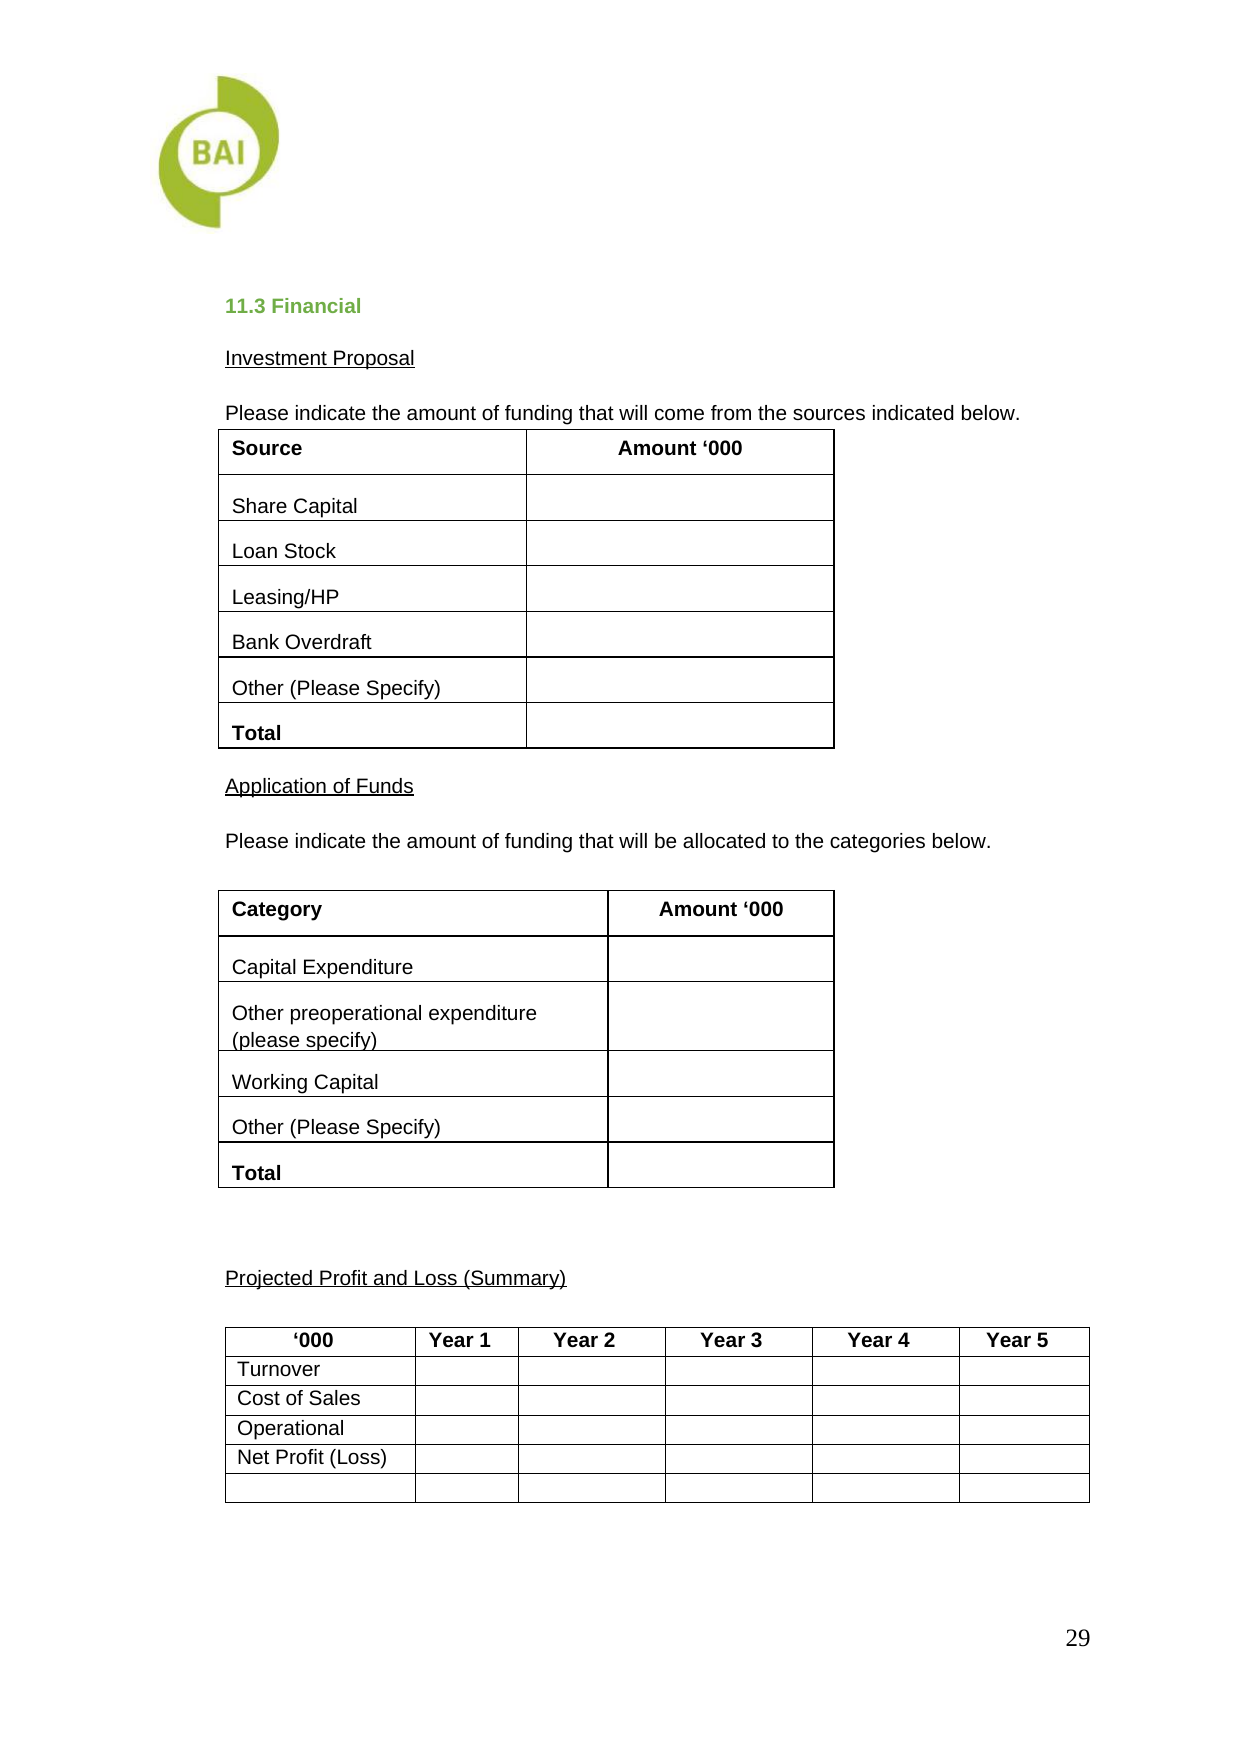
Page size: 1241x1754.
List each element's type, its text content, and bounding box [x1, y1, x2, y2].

subtitle 11.3 Financial [150, 294, 1090, 318]
table_cell [416, 1386, 518, 1414]
table_header Year 5 [960, 1328, 1089, 1356]
table_cell [960, 1474, 1089, 1502]
table_cell [960, 1445, 1089, 1473]
text Projected Profit and Loss (Summary) [225, 1265, 1075, 1322]
table_cell [960, 1357, 1089, 1385]
table_cell [416, 1474, 518, 1502]
table_cell [666, 1445, 812, 1473]
picture [150, 73, 281, 234]
table_cell Operational [226, 1416, 415, 1444]
table_cell [519, 1386, 665, 1414]
table_cell [960, 1416, 1089, 1444]
table_cell [519, 1445, 665, 1473]
table_cell [527, 612, 833, 656]
table_cell [416, 1445, 518, 1473]
table_cell [609, 1143, 833, 1187]
table_header Amount ‘000 [609, 891, 833, 935]
table_cell [813, 1357, 959, 1385]
table_header Year 4 [813, 1328, 959, 1356]
table_cell [813, 1416, 959, 1444]
table_cell Net Profit (Loss) [226, 1445, 415, 1473]
table_cell [527, 658, 833, 702]
table_cell Total [219, 1143, 607, 1187]
table_cell [609, 937, 833, 981]
table_cell Turnover [226, 1357, 415, 1385]
table_cell [527, 521, 833, 565]
table_cell [519, 1416, 665, 1444]
table_cell [666, 1474, 812, 1502]
table_cell [666, 1416, 812, 1444]
table_cell Share Capital [219, 475, 526, 520]
table_cell [416, 1416, 518, 1444]
table_cell [813, 1474, 959, 1502]
table_cell [527, 703, 833, 747]
table_cell Capital Expenditure [219, 937, 607, 981]
table_header Year 2 [519, 1328, 665, 1356]
table_cell [527, 566, 833, 611]
table_header Year 3 [666, 1328, 812, 1356]
table_cell [960, 1386, 1089, 1414]
table_cell Working Capital [219, 1051, 607, 1096]
table_cell [609, 1097, 833, 1141]
table_cell [519, 1357, 665, 1385]
table_cell Loan Stock [219, 521, 526, 565]
table_header Amount ‘000 [527, 430, 833, 474]
table_cell [609, 982, 833, 1050]
table_cell Other (Please Specify) [219, 658, 526, 702]
table_header Year 1 [416, 1328, 518, 1356]
table_cell Leasing/HP [219, 566, 526, 611]
table_cell [226, 1474, 415, 1502]
table_header Category [219, 891, 607, 935]
table_cell [609, 1051, 833, 1096]
text Application of Funds Please indicate the amount of funding that will be allocated to the categories below. [225, 773, 1075, 886]
table_cell [416, 1357, 518, 1385]
text Investment Proposal Please indicate the amount of funding that will come from the sources indicated below. [225, 346, 1075, 425]
table_cell Other (Please Specify) [219, 1097, 607, 1141]
table_cell [527, 475, 833, 520]
table_header ‘000 [226, 1328, 415, 1356]
table_cell [519, 1474, 665, 1502]
table_cell [813, 1445, 959, 1473]
table_cell [666, 1386, 812, 1414]
table_cell Cost of Sales [226, 1386, 415, 1414]
table_cell Total [219, 703, 526, 747]
table_cell Bank Overdraft [219, 612, 526, 656]
table_cell [666, 1357, 812, 1385]
table_cell [813, 1386, 959, 1414]
table_cell Other preoperational expenditure (please specify) [219, 982, 607, 1050]
table_header Source [219, 430, 526, 474]
